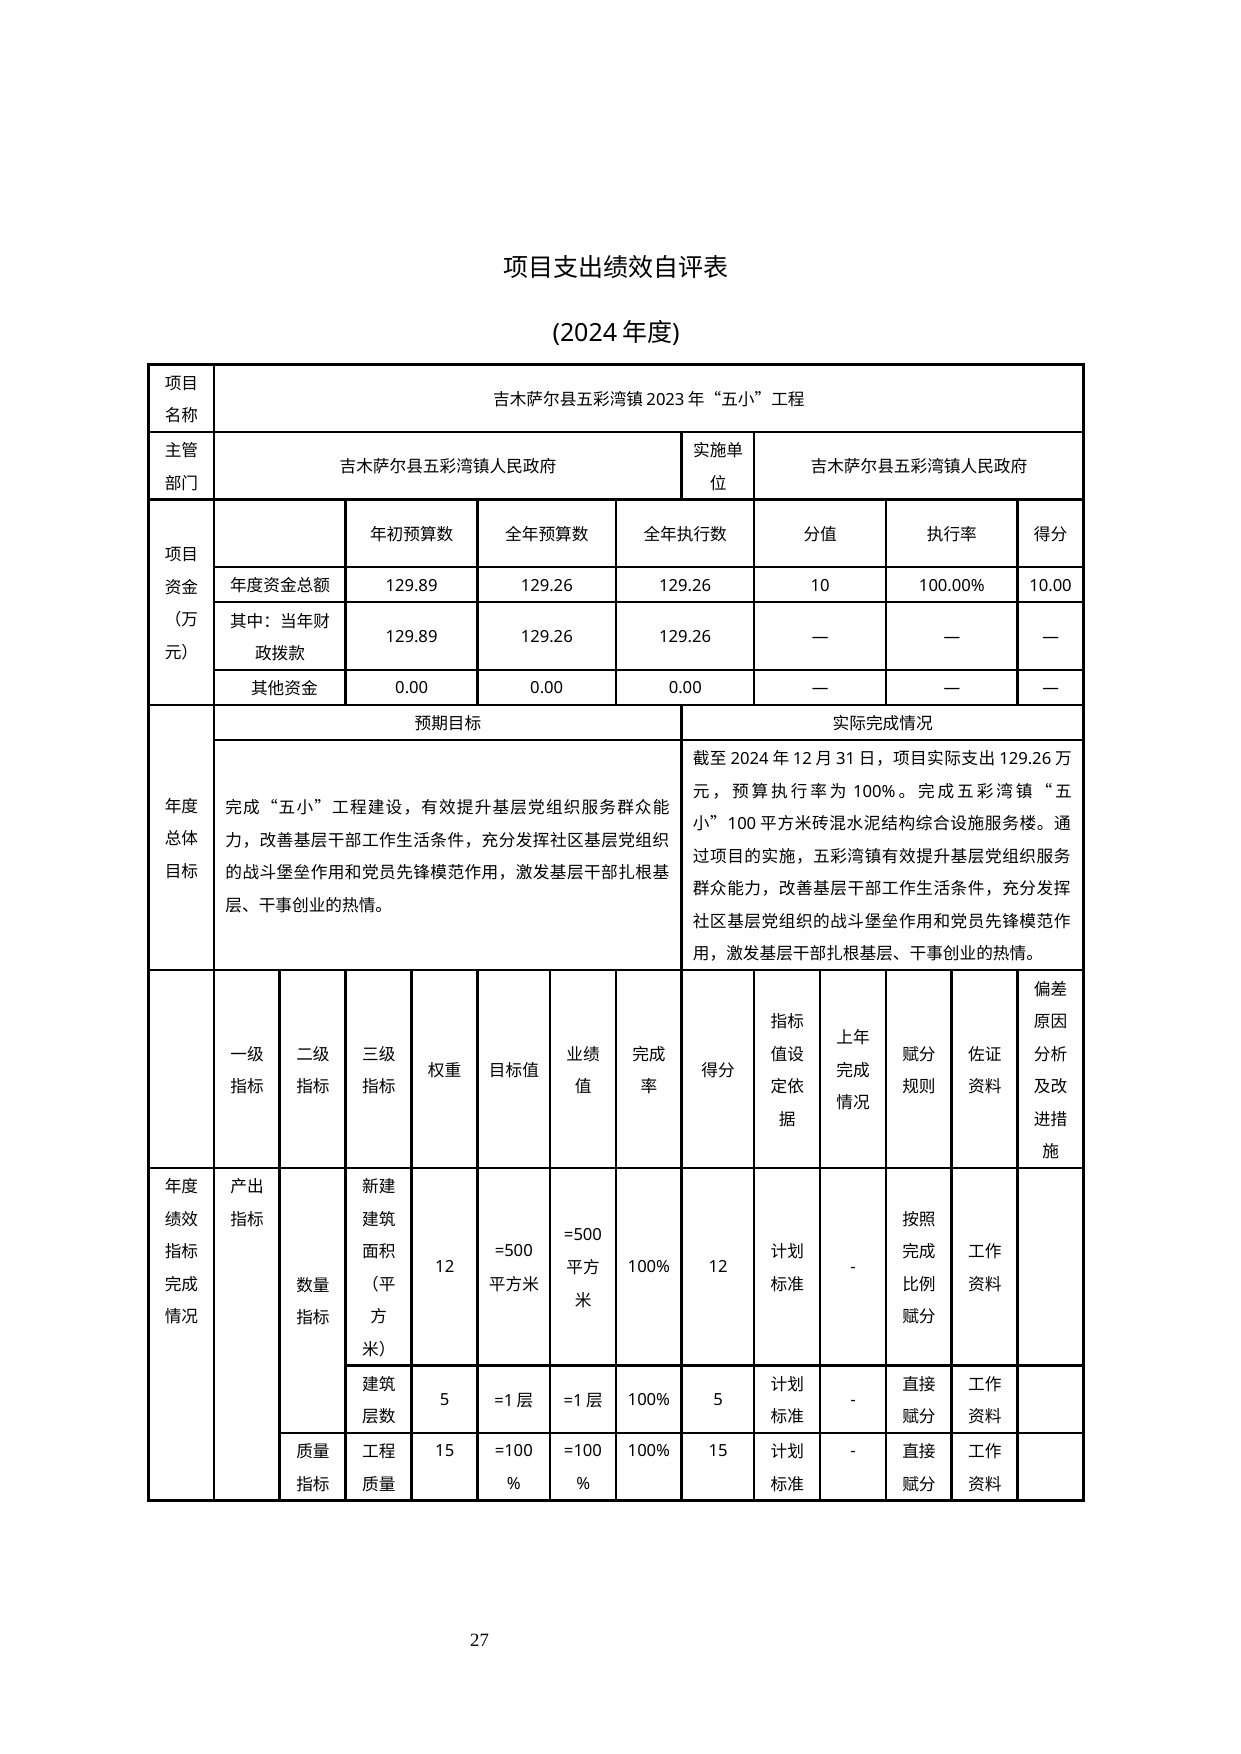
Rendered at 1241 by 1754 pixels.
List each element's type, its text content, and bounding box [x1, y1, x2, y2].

table_cell [215, 501, 344, 566]
table_cell — [1019, 671, 1082, 703]
table_cell - [821, 1169, 885, 1364]
table_cell 其中：当年财政拨款 [215, 603, 344, 668]
table_cell 100% [617, 1169, 680, 1364]
table_cell 一级指标 [215, 971, 278, 1166]
table_header 项目支出绩效自评表 [148, 233, 1083, 298]
table_cell 年度总体目标 [150, 706, 213, 969]
table_cell 工作资料 [953, 1169, 1016, 1364]
table_cell - [821, 1434, 885, 1499]
table_cell 预期目标 [215, 706, 680, 739]
table_cell 佐证资料 [953, 971, 1016, 1166]
table_cell 年度资金总额 [215, 568, 344, 601]
table_cell 数量指标 [281, 1169, 344, 1432]
table_cell — [887, 603, 1016, 668]
table_cell 目标值 [479, 971, 549, 1166]
table_cell 按照完成比例赋分 [887, 1169, 950, 1364]
table_cell 质量指标 [281, 1434, 344, 1499]
table_cell 实际完成情况 [683, 706, 1082, 739]
table_cell 权重 [413, 971, 476, 1166]
table_cell 分值 [755, 501, 885, 566]
table_cell =500平方米 [551, 1169, 615, 1364]
table_cell 129.89 [347, 603, 476, 668]
table_cell 计划标准 [755, 1169, 819, 1364]
table_cell [1019, 1367, 1082, 1432]
table_cell 0.00 [347, 671, 476, 703]
table_cell 吉木萨尔县五彩湾镇人民政府 [755, 433, 1082, 498]
table_cell — [887, 671, 1016, 703]
table_cell 实施单位 [683, 433, 753, 498]
table_cell 10 [755, 568, 885, 601]
table_cell — [755, 671, 885, 703]
table_cell 业绩值 [551, 971, 615, 1166]
table_cell 129.89 [347, 568, 476, 601]
table_cell 完成“五小”工程建设，有效提升基层党组织服务群众能力，改善基层干部工作生活条件，充分发挥社区基层党组织的战斗堡垒作用和党员先锋模范作用，激发基层干部扎根基层、干事创业的热情。 [215, 741, 680, 969]
table_cell 执行率 [887, 501, 1016, 566]
table_cell 100.00% [887, 568, 1016, 601]
table_cell 工程质量验收合格率 [347, 1434, 410, 1499]
table_cell =100% [551, 1434, 615, 1499]
table_cell [150, 971, 213, 1166]
table_cell 工作资料 [953, 1434, 1016, 1499]
table_cell =500平方米 [479, 1169, 549, 1364]
table_cell 0.00 [479, 671, 615, 703]
table_cell 项目名称 [150, 366, 213, 431]
table_cell (2024年度) [148, 298, 1083, 363]
table_cell 偏差原因分析及改进措施 [1019, 971, 1082, 1166]
table_cell 新建建筑面积（平方米） [347, 1169, 410, 1364]
table_cell [1019, 1434, 1082, 1499]
table_cell 全年执行数 [617, 501, 753, 566]
table_cell 吉木萨尔县五彩湾镇2023年“五小”工程 [215, 366, 1082, 431]
table_cell 129.26 [479, 568, 615, 601]
table_cell 15 [413, 1434, 476, 1499]
table_cell [1019, 1169, 1082, 1364]
table_cell 计划标准 [755, 1434, 819, 1499]
table_cell 完成率 [617, 971, 680, 1166]
table_cell 直接赋分 [887, 1434, 950, 1499]
table_cell 赋分规则 [887, 971, 950, 1166]
table_cell 得分 [683, 971, 753, 1166]
table_cell 0.00 [617, 671, 753, 703]
table_cell =1层 [551, 1367, 615, 1432]
table_cell 二级指标 [281, 971, 344, 1166]
table_cell 吉木萨尔县五彩湾镇人民政府 [215, 433, 680, 498]
table_cell 年初预算数 [347, 501, 476, 566]
table_cell 直接赋分 [887, 1367, 950, 1432]
table_cell 12 [683, 1169, 753, 1364]
table_cell 上年完成情况 [821, 971, 885, 1166]
table_cell 项目资金（万元） [150, 501, 213, 703]
table_cell 129.26 [479, 603, 615, 668]
table_cell 三级指标 [347, 971, 410, 1166]
table_cell 全年预算数 [479, 501, 615, 566]
table_cell 年度绩效指标完成情况 [150, 1169, 213, 1499]
table_cell 产出指标 [215, 1169, 278, 1499]
table_cell =1层 [479, 1367, 549, 1432]
table_cell 得分 [1019, 501, 1082, 566]
table_cell - [821, 1367, 885, 1432]
table_cell 12 [413, 1169, 476, 1364]
table_cell 工作资料 [953, 1367, 1016, 1432]
table_cell — [1019, 603, 1082, 668]
table_cell 计划标准 [755, 1367, 819, 1432]
table_cell 建筑层数 [347, 1367, 410, 1432]
table_cell 15 [683, 1434, 753, 1499]
table_cell 100% [617, 1367, 680, 1432]
table_cell 5 [683, 1367, 753, 1432]
table_cell 129.26 [617, 603, 753, 668]
table_cell — [755, 603, 885, 668]
table_cell 129.26 [617, 568, 753, 601]
table_cell 5 [413, 1367, 476, 1432]
table_cell 10.00 [1019, 568, 1082, 601]
table_cell 指标值设定依据 [755, 971, 819, 1166]
table_cell =100% [479, 1434, 549, 1499]
table_cell 截至2024年12月31日，项目实际支出129.26万元，预算执行率为100%。完成五彩湾镇“五小”100平方米砖混水泥结构综合设施服务楼。通过项目的实施，五彩湾镇有效提升基层党组织服务群众能力，改善基层干部工作生活条件，充分发挥社区基层党组织的战斗堡垒作用和党员先锋模范作用，激发基层干部扎根基层、干事创业的热情。 [683, 741, 1082, 969]
table_cell 100% [617, 1434, 680, 1499]
table_cell 主管部门 [150, 433, 213, 498]
table_cell 其他资金 [215, 671, 344, 703]
